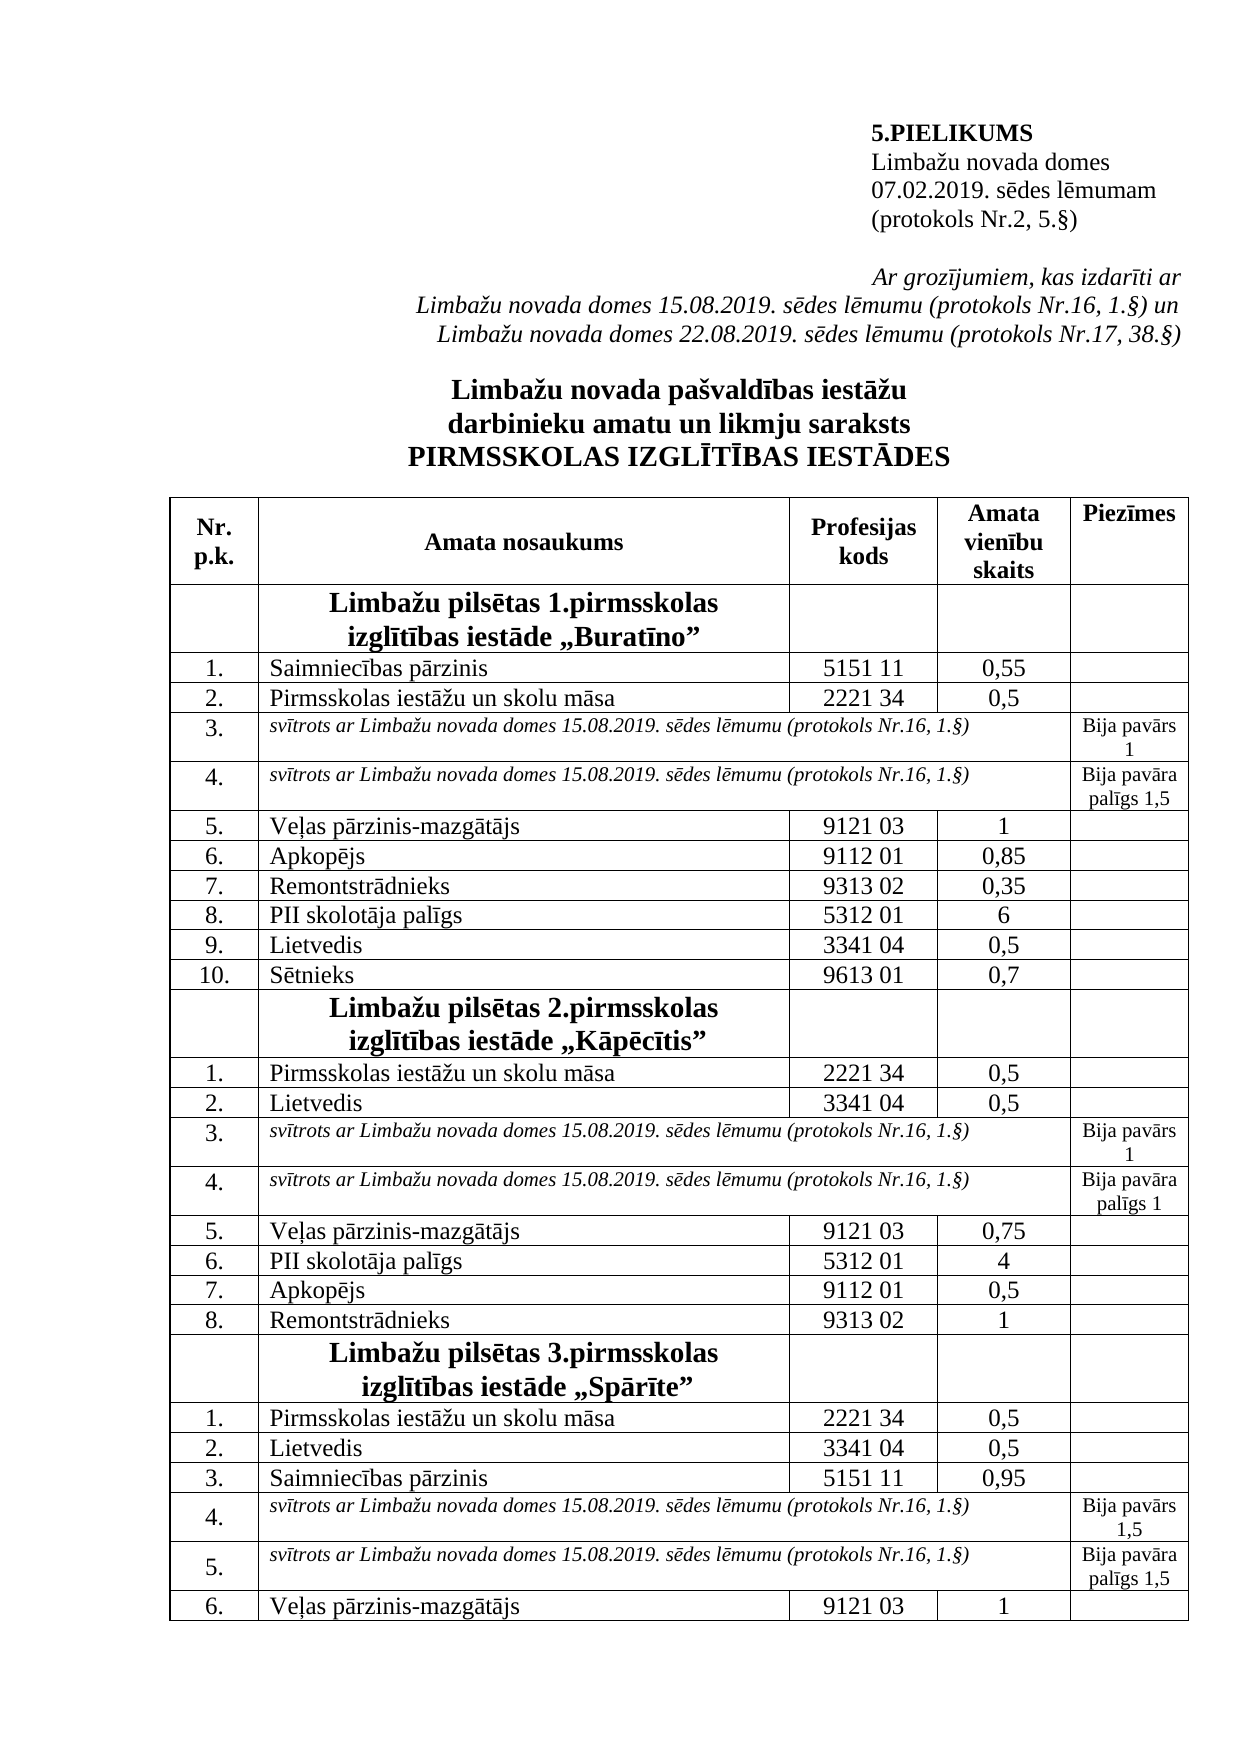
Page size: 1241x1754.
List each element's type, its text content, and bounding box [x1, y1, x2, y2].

table_cell 4. [171, 762, 258, 810]
table_cell 5. [171, 1216, 258, 1245]
table_cell 6 [938, 901, 1070, 929]
table_cell Pirmsskolas iestāžu un skolu māsa [259, 1403, 789, 1432]
table_cell 2. [171, 1088, 258, 1117]
table_cell 1 [938, 811, 1070, 840]
table_cell 6. [171, 1591, 258, 1620]
table_cell [1071, 1058, 1188, 1087]
table_cell 6. [171, 1246, 258, 1274]
table_cell 9121 03 [790, 1216, 937, 1245]
table_cell 4 [938, 1246, 1070, 1274]
table_cell [1071, 841, 1188, 870]
table_cell 0,5 [938, 1058, 1070, 1087]
table_cell 10. [171, 960, 258, 989]
table_cell 5. [171, 1542, 258, 1590]
table_cell [171, 585, 258, 652]
table_cell 5312 01 [790, 1246, 937, 1274]
text 5.Pielikums [871, 118, 1181, 147]
table_cell Veļas pārzinis-mazgātājs [259, 811, 789, 840]
table_cell 3341 04 [790, 1088, 937, 1117]
table_cell 2221 34 [790, 1058, 937, 1087]
table_cell [790, 990, 937, 1057]
table_cell 2. [171, 1433, 258, 1462]
table_cell Remontstrādnieks [259, 1305, 789, 1334]
table_cell 1 [938, 1305, 1070, 1334]
table_cell 2221 34 [790, 683, 937, 712]
table_cell Pirmsskolas iestāžu un skolu māsa [259, 1058, 789, 1087]
table_cell Limbažu pilsētas 3.pirmsskolas izglītības iestāde „Spārīte” [259, 1335, 789, 1402]
table_cell 0,5 [938, 1088, 1070, 1117]
table_header Amata vienību skaits [938, 498, 1070, 584]
table_cell 0,35 [938, 871, 1070, 899]
table_cell PII skolotāja palīgs [259, 901, 789, 929]
table_cell [938, 990, 1070, 1057]
table_cell Saimniecības pārzinis [259, 1463, 789, 1492]
table_cell 9112 01 [790, 841, 937, 870]
table_cell [1071, 683, 1188, 712]
table_cell [171, 990, 258, 1057]
text (protokols Nr.2, 5.§) [871, 204, 1181, 233]
table_cell Bija pavāra palīgs 1,5 [1071, 1542, 1188, 1590]
table_cell [1071, 1463, 1188, 1492]
table_cell svītrots ar Limbažu novada domes 15.08.2019. sēdes lēmumu (protokols Nr.16, 1.§) [259, 1118, 1070, 1166]
table_cell 0,75 [938, 1216, 1070, 1245]
table_cell 8. [171, 1305, 258, 1334]
table_cell [1071, 1403, 1188, 1432]
table_cell 9313 02 [790, 871, 937, 899]
table_cell 1. [171, 1403, 258, 1432]
table_cell 1 [938, 1591, 1070, 1620]
table_cell 1. [171, 1058, 258, 1087]
table_cell 4. [171, 1167, 258, 1215]
table_cell 7. [171, 1276, 258, 1304]
text 07.02.2019. sēdes lēmumam [871, 176, 1181, 204]
table_cell Apkopējs [259, 841, 789, 870]
table_cell 0,7 [938, 960, 1070, 989]
table_cell svītrots ar Limbažu novada domes 15.08.2019. sēdes lēmumu (protokols Nr.16, 1.§) [259, 1167, 1070, 1215]
table_cell [1071, 1216, 1188, 1245]
text Limbažu novada pašvaldības iestāžu [177, 372, 1181, 406]
table_cell [1071, 1246, 1188, 1274]
table_cell Pirmsskolas iestāžu un skolu māsa [259, 683, 789, 712]
table_cell 0,5 [938, 1403, 1070, 1432]
table_cell [790, 585, 937, 652]
table_cell 3341 04 [790, 930, 937, 959]
table_cell [1071, 1305, 1188, 1334]
table_cell svītrots ar Limbažu novada domes 15.08.2019. sēdes lēmumu (protokols Nr.16, 1.§) [259, 713, 1070, 761]
table_cell Bija pavāra palīgs 1 [1071, 1167, 1188, 1215]
table_cell Saimniecības pārzinis [259, 653, 789, 682]
table_cell Apkopējs [259, 1276, 789, 1304]
table_cell [1071, 960, 1188, 989]
table_cell [1071, 653, 1188, 682]
table_cell [1071, 1591, 1188, 1620]
table_cell [938, 585, 1070, 652]
text PIRMSSKOLAS IZGLĪTĪBAS IESTĀDES [177, 439, 1181, 473]
table_cell 0,5 [938, 1433, 1070, 1462]
table_header Amata nosaukums [259, 498, 789, 584]
table_cell 8. [171, 901, 258, 929]
table_cell [1071, 1276, 1188, 1304]
table_cell 0,55 [938, 653, 1070, 682]
table_cell 0,95 [938, 1463, 1070, 1492]
table_cell 1. [171, 653, 258, 682]
table_cell Bija pavārs 1 [1071, 713, 1188, 761]
table_cell Veļas pārzinis-mazgātājs [259, 1591, 789, 1620]
table_cell 9613 01 [790, 960, 937, 989]
table_cell svītrots ar Limbažu novada domes 15.08.2019. sēdes lēmumu (protokols Nr.16, 1.§) [259, 1493, 1070, 1541]
table_cell [1071, 901, 1188, 929]
text Limbažu novada domes 15.08.2019. sēdes lēmumu (protokols Nr.16, 1.§) un [177, 291, 1181, 319]
text Limbažu novada domes 22.08.2019. sēdes lēmumu (protokols Nr.17, 38.§) [177, 319, 1181, 348]
table_cell 2. [171, 683, 258, 712]
table_cell 9313 02 [790, 1305, 937, 1334]
table_cell 5151 11 [790, 653, 937, 682]
table_cell svītrots ar Limbažu novada domes 15.08.2019. sēdes lēmumu (protokols Nr.16, 1.§) [259, 1542, 1070, 1590]
table_cell 5. [171, 811, 258, 840]
table_cell [1071, 1088, 1188, 1117]
table_cell 3341 04 [790, 1433, 937, 1462]
table_cell 9121 03 [790, 811, 937, 840]
table_cell 9112 01 [790, 1276, 937, 1304]
table_cell 0,5 [938, 1276, 1070, 1304]
text darbinieku amatu un likmju saraksts [177, 406, 1181, 439]
table_cell 9. [171, 930, 258, 959]
table_cell 4. [171, 1493, 258, 1541]
table_cell PII skolotāja palīgs [259, 1246, 789, 1274]
table_cell 2221 34 [790, 1403, 937, 1432]
table_header Profesijas kods [790, 498, 937, 584]
table_cell [1071, 811, 1188, 840]
table_cell 5312 01 [790, 901, 937, 929]
table_cell Bija pavāra palīgs 1,5 [1071, 762, 1188, 810]
table_cell Veļas pārzinis-mazgātājs [259, 1216, 789, 1245]
table_cell 9121 03 [790, 1591, 937, 1620]
table_cell [171, 1335, 258, 1402]
table_cell Bija pavārs 1,5 [1071, 1493, 1188, 1541]
table_cell Limbažu pilsētas 1.pirmsskolas izglītības iestāde „Buratīno” [259, 585, 789, 652]
table_header Nr. p.k. [171, 498, 258, 584]
table_cell [1071, 585, 1188, 652]
table_cell Remontstrādnieks [259, 871, 789, 899]
table_cell svītrots ar Limbažu novada domes 15.08.2019. sēdes lēmumu (protokols Nr.16, 1.§) [259, 762, 1070, 810]
table_cell 0,85 [938, 841, 1070, 870]
table_cell 3. [171, 1463, 258, 1492]
table_cell [1071, 1335, 1188, 1402]
table_cell Lietvedis [259, 930, 789, 959]
table_cell 7. [171, 871, 258, 899]
table_cell 6. [171, 841, 258, 870]
table_cell [790, 1335, 937, 1402]
table_header Piezīmes [1071, 498, 1188, 584]
table_cell [1071, 990, 1188, 1057]
table_cell 3. [171, 713, 258, 761]
table_cell 3. [171, 1118, 258, 1166]
table_cell 0,5 [938, 930, 1070, 959]
text Ar grozījumiem, kas izdarīti ar [177, 262, 1181, 291]
table_cell 5151 11 [790, 1463, 937, 1492]
table_cell [938, 1335, 1070, 1402]
table_cell Sētnieks [259, 960, 789, 989]
table_cell [1071, 930, 1188, 959]
table_cell Lietvedis [259, 1088, 789, 1117]
table_cell Lietvedis [259, 1433, 789, 1462]
table_cell [1071, 1433, 1188, 1462]
table_cell Limbažu pilsētas 2.pirmsskolas izglītības iestāde „Kāpēcītis” [259, 990, 789, 1057]
text Limbažu novada domes [871, 147, 1181, 176]
table_cell [1071, 871, 1188, 899]
table_cell 0,5 [938, 683, 1070, 712]
table_cell Bija pavārs 1 [1071, 1118, 1188, 1166]
